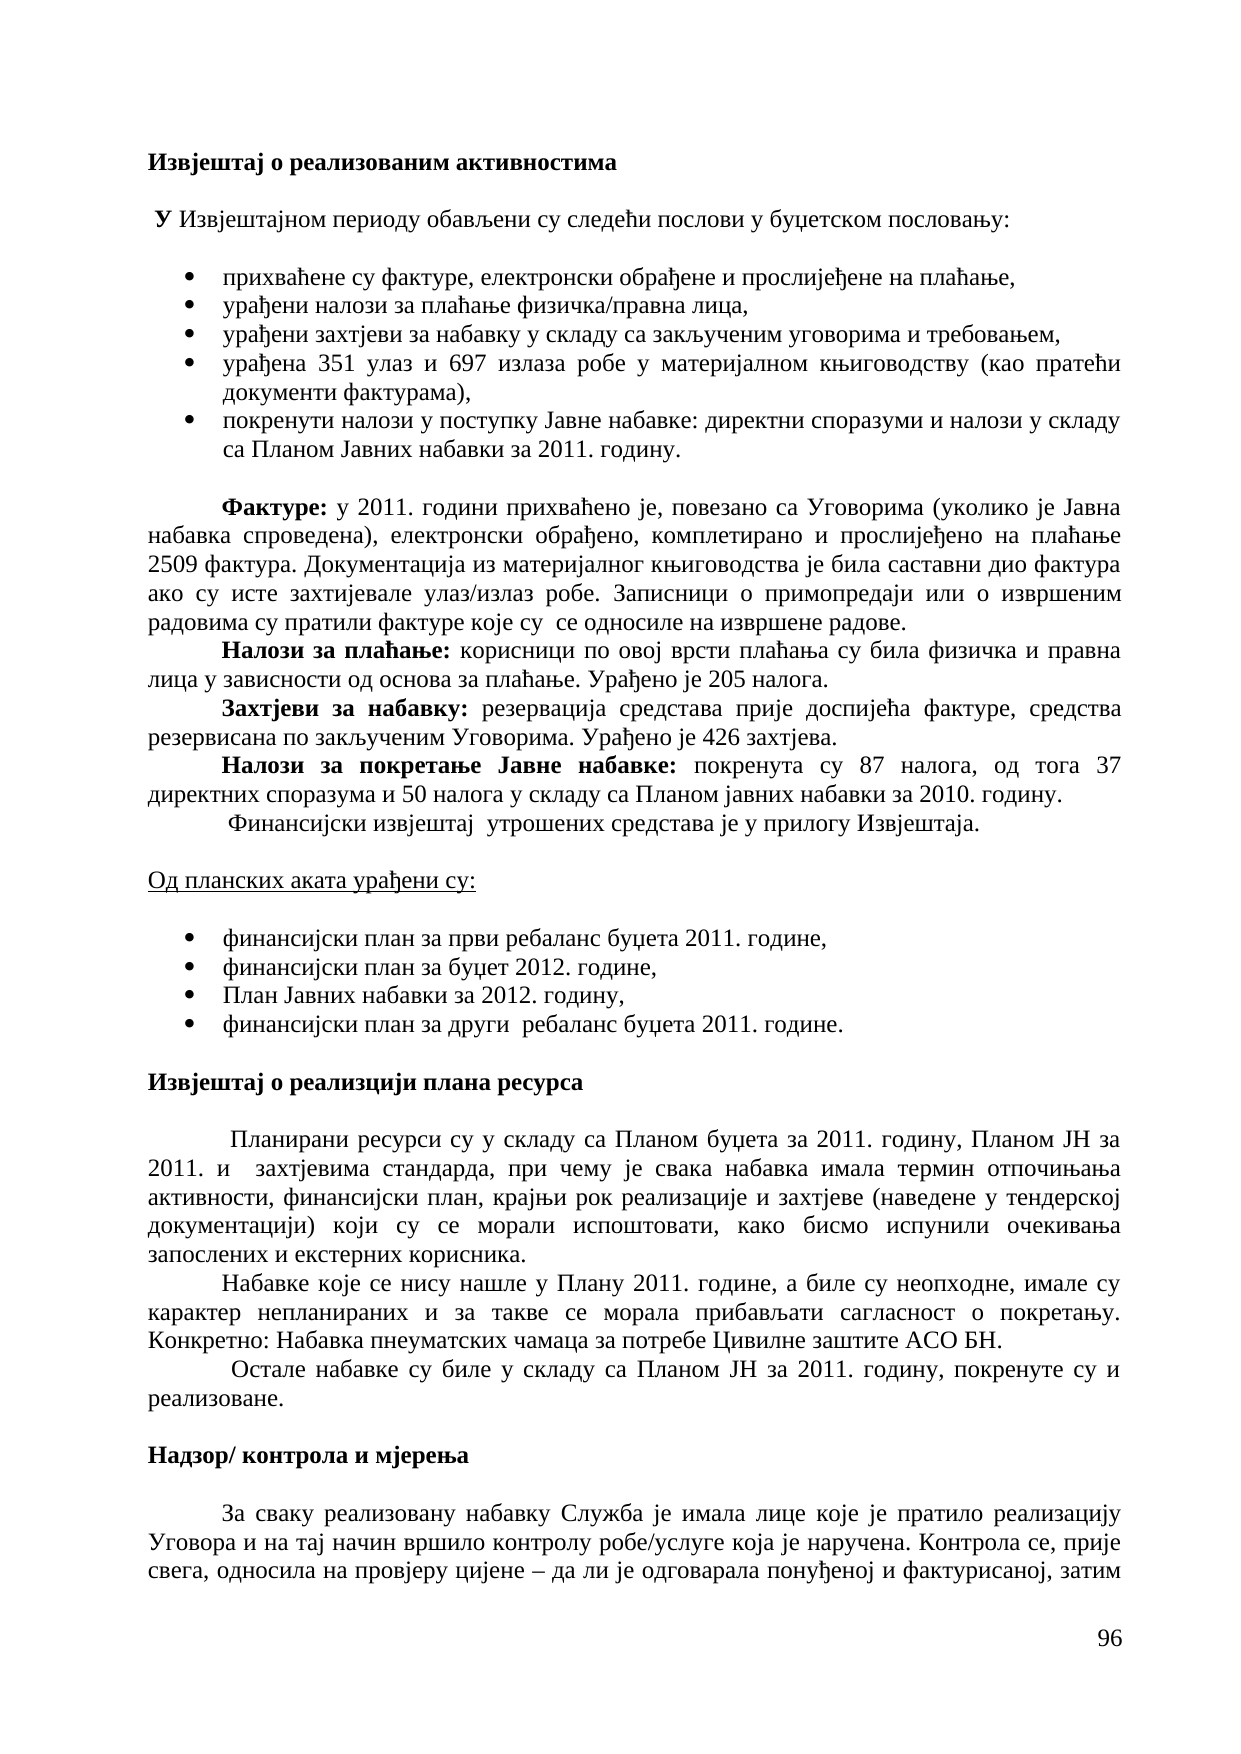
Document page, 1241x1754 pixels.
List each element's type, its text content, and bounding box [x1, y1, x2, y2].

text Извјештај о реализованим активностима [148, 147, 1122, 176]
list прихваћене су фактуре, електронски обрађене и прослијеђене на плаћање, [185, 262, 1122, 291]
list финансијски план за други ребаланс буџета 2011. године. [185, 1009, 1122, 1038]
text Налози за плаћање: корисници по овој врсти плаћања су била физичка и правна лица у зависности од основа за плаћање. Урађено је 205 налога. [148, 636, 1122, 693]
list урађени захтјеви за набавку у складу са закљученим уговорима и требовањем, [185, 319, 1122, 348]
list покренути налози у поступку Јавне набавке: директни споразуми и налози у складу са Планом Јавних набавки за 2011. годину. [185, 406, 1122, 463]
text Надзор/ контрола и мјерења [148, 1441, 1122, 1469]
text Финансијски извјештај утрошених средстава је у прилогу Извјештаја. [148, 808, 1122, 837]
text Захтјеви за набавку: резервација средстава прије доспијећа фактуре, средства резервисана по закљученим Уговорима. Урађенo je 426 захтјева. [148, 693, 1122, 751]
list финансијски план за први ребаланс буџета 2011. године, [185, 923, 1122, 952]
text Од планских аката урађени су: [148, 866, 1122, 894]
list План Јавних набавки за 2012. годину, [185, 981, 1122, 1009]
text Извјештај о реализцији плана ресурса [148, 1067, 1122, 1096]
text Остале набавке су биле у складу са Планом ЈН за 2011. годину, покренуте су и реализоване. [148, 1354, 1122, 1412]
list урађена 351 улаз и 697 излаза робе у материјалном књиговодству (као пратећи документи фактурама), [185, 348, 1122, 406]
text Налози за покретање Јавне набавке: покренута су 87 налога, од тога 37 директних споразума и 50 налога у складу са Планом јавних набавки за 2010. годину. [148, 751, 1122, 808]
list финансијски план за буџет 2012. године, [185, 952, 1122, 981]
text У Извјештајном периоду обављени су следећи послови у буџетском пословању: [148, 204, 1122, 233]
list урађени налози за плаћање физичка/правна лица, [185, 291, 1122, 319]
text Набавке које се нису нашле у Плану 2011. године, а биле су неопходне, имале су карактер непланираних и за такве се морала прибављати сагласност о покретању. Конкретно: Набавка пнеуматских чамаца за потребе Цивилне заштите АСО БН. [148, 1268, 1122, 1354]
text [148, 1498, 1122, 1584]
text Фактуре: у 2011. години прихваћено је, повезано са Уговорима (уколико је Јавна набавка спроведена), електронски обрађено, комплетирано и прослијеђено на плаћање 2509 фактура. Документација из материјалног књиговодства је била саставни дио фактура ако су исте захтијевале улаз/излаз робе. Записници о примопредаји или о извршеним радовима су пратили фактуре које су се односиле на извршене радове. [148, 492, 1122, 636]
text Планирани ресурси су у складу са Планом буџета за 2011. годину, Планом ЈН за 2011. и захтјевима стандарда, при чему је свака набавка имала термин отпочињања активности, финансијски план, крајњи рок реализације и захтјеве (наведене у тендерској документацији) који су се морали испоштовати, како бисмо испунили очекивања запослених и екстерних корисника. [148, 1124, 1122, 1268]
